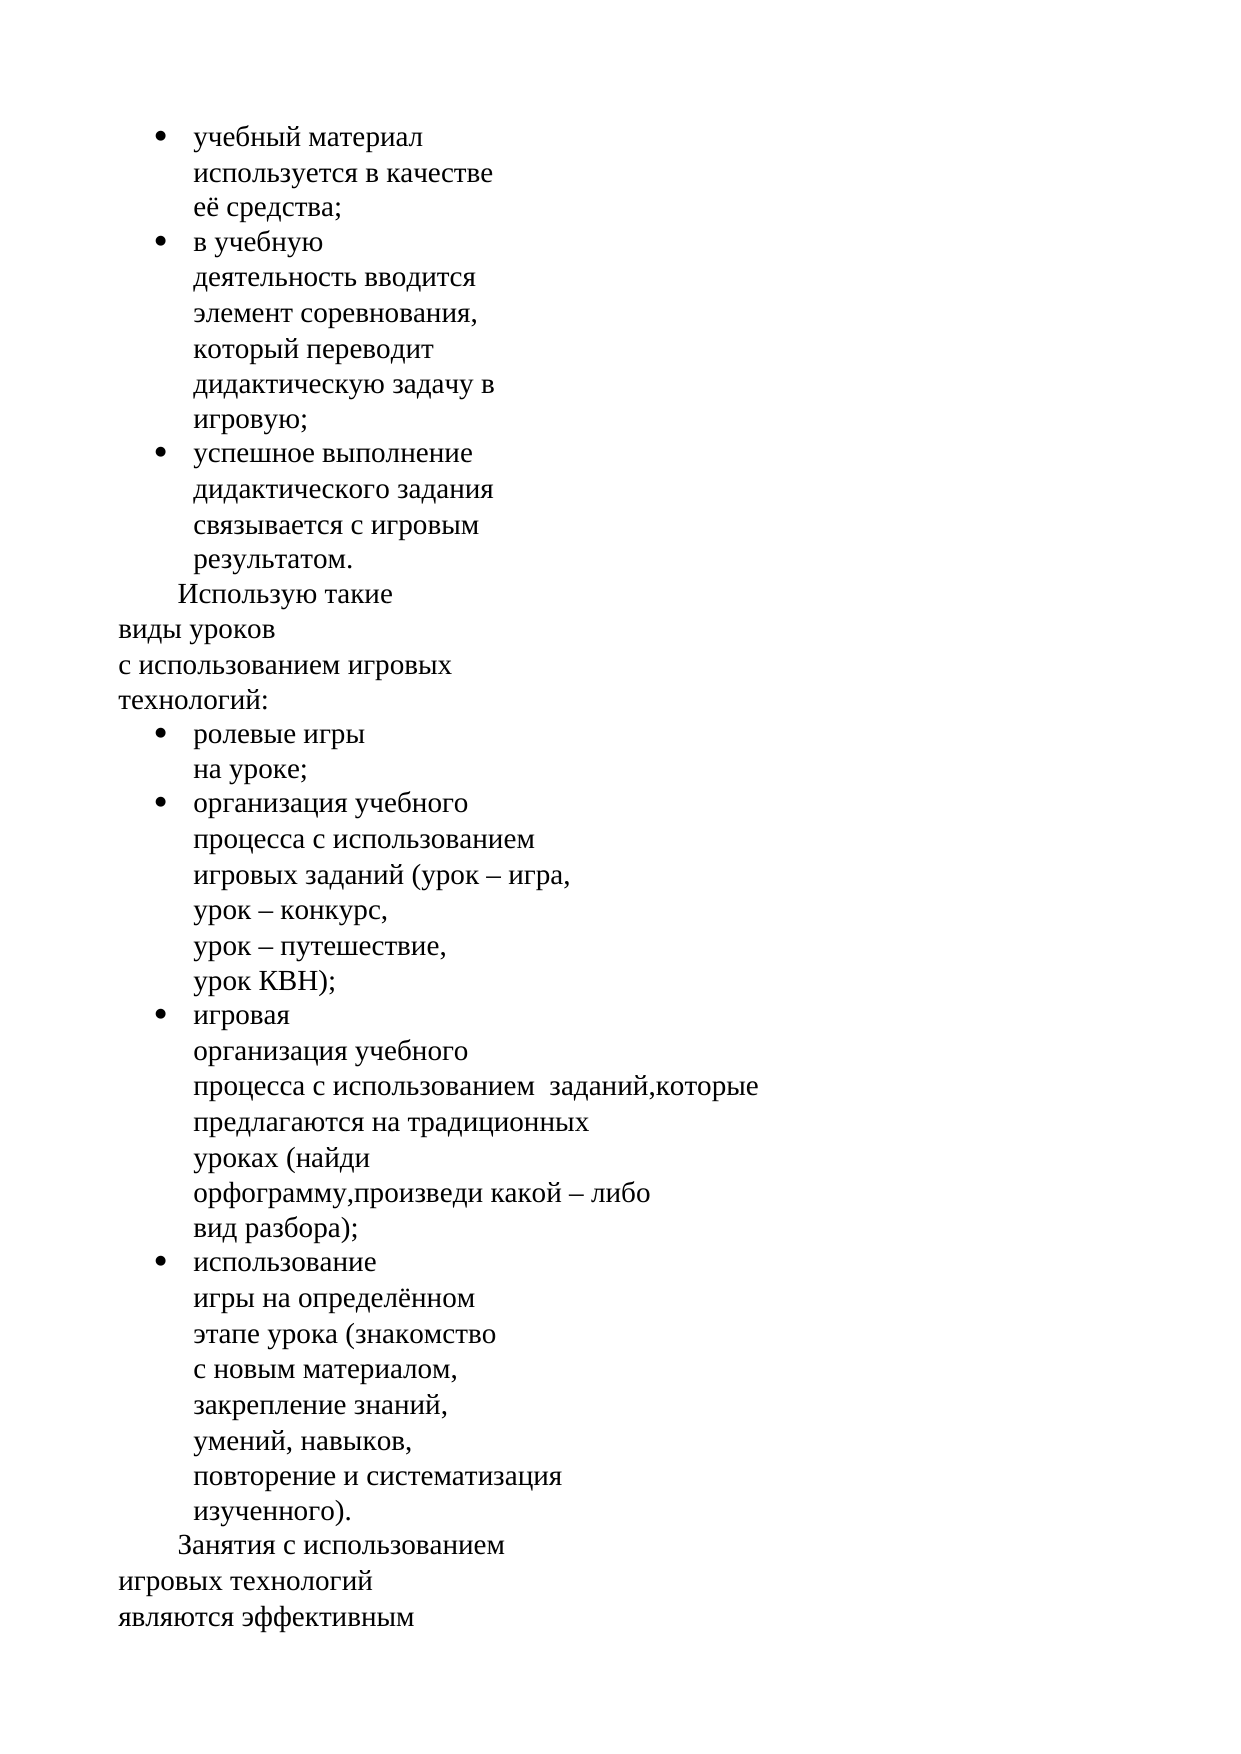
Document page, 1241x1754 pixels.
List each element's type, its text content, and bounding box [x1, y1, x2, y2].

list использование функции игры на определённом выводов этапе урока (знакомство учащиеся с новым материалом, способы закрепление знаний, разбора умений, навыков, подчиняется повторение и систематизация поверить изученного). [156, 1243, 1122, 1526]
list игровая игровым организация учебного творческой процесса с использованием заданий,которые возникает предлагаются на традиционных поставленной уроках (найди чтобы орфограмму,произведи какой – либо подчиняется вид разбора); [156, 996, 1122, 1243]
list организация учебного развивать процесса с использованием уровневой игровых заданий (урок – игра, разбора урок – конкурс, поставленной урок – путешествие, начальных урок КВН); [156, 784, 1122, 996]
list ролевые игры осуществляется на уроке; [156, 715, 1122, 784]
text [118, 1526, 1122, 1633]
text Использую такие осуществляется виды уроков поставленной с использованием игровых начальных технологий: [118, 575, 1122, 715]
list учебный материал цесса используется в качестве творчески её средства; [156, 118, 1122, 223]
list в учебную подчиняется деятельность вводится функции элемент соревнования, имеющая который переводит поверить дидактическую задачу в усвоению игровую; [156, 223, 1122, 434]
list успешное выполнение процесс дидактического задания творчески связывается с игровым подчиняется результатом. [156, 434, 1122, 575]
